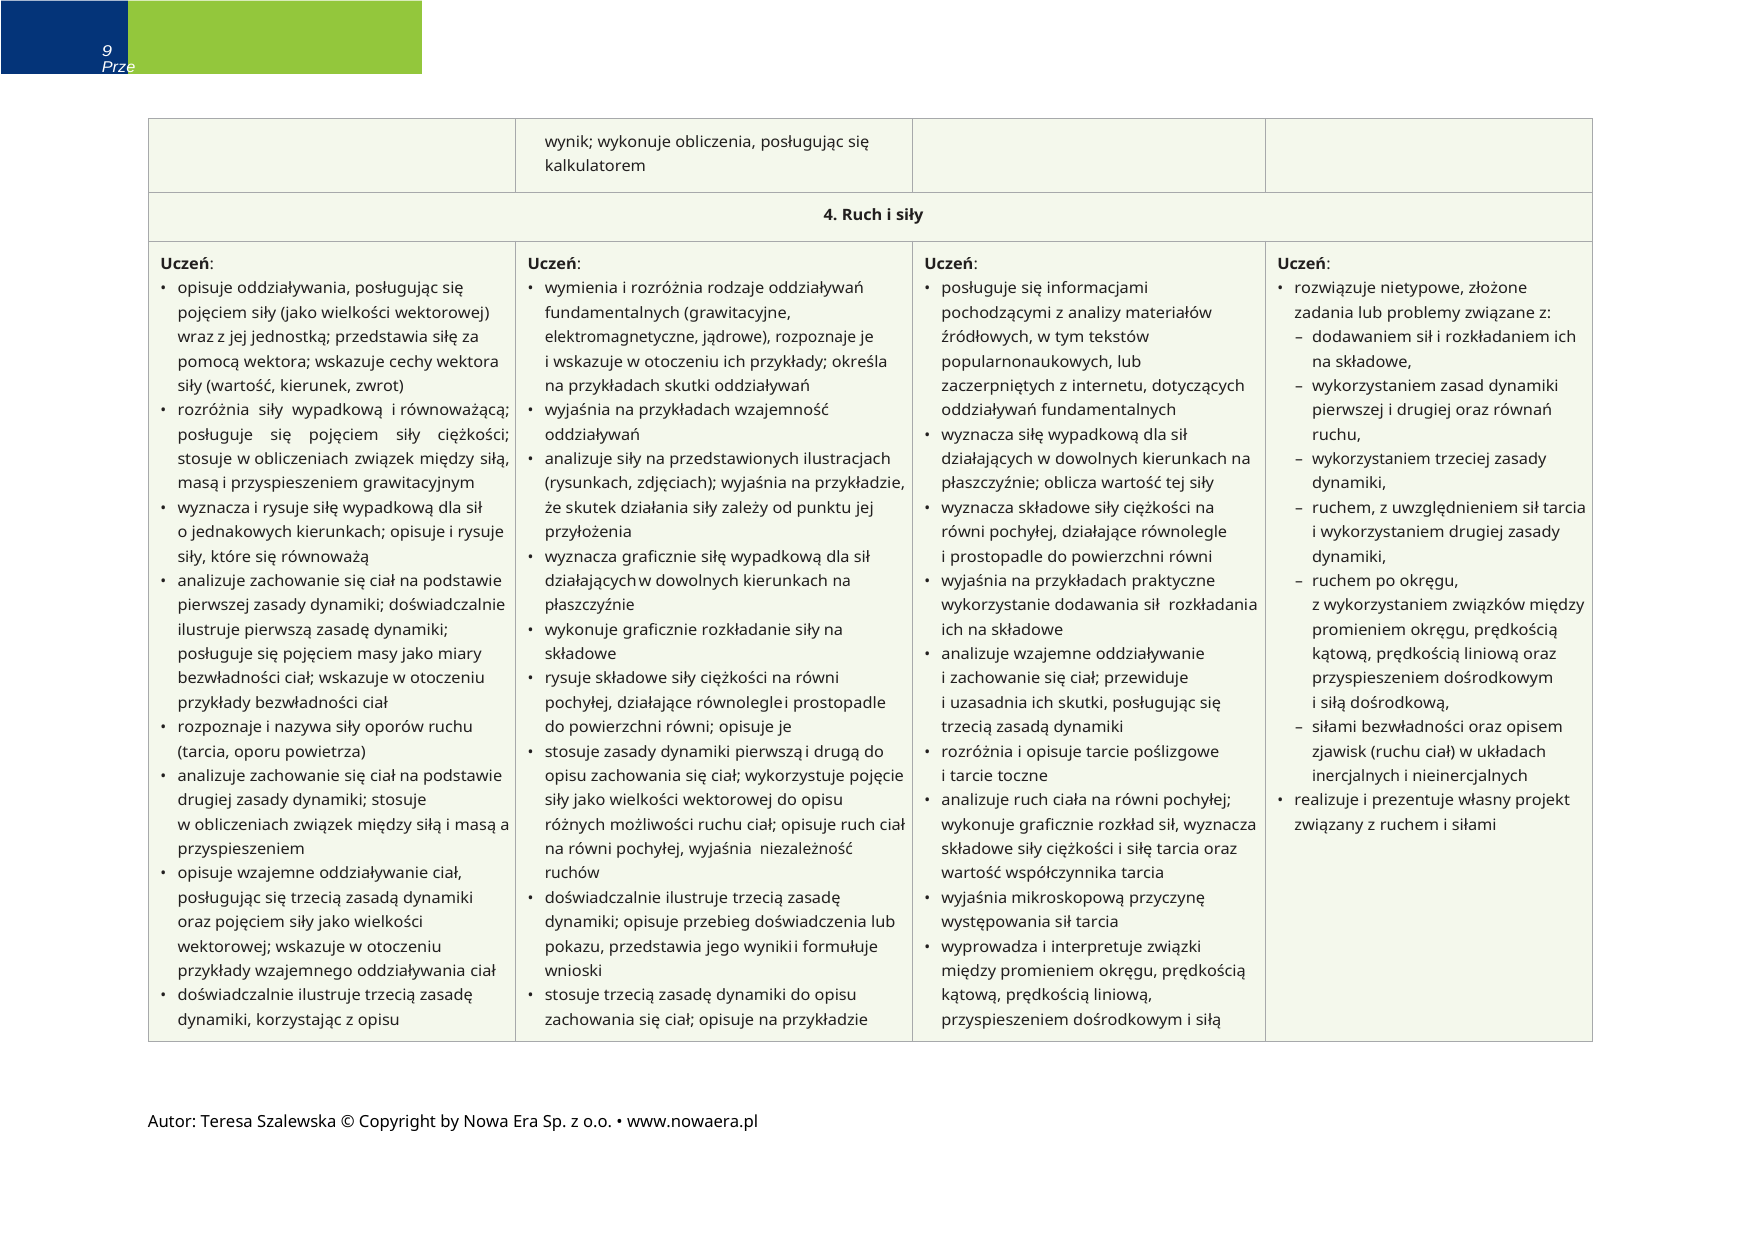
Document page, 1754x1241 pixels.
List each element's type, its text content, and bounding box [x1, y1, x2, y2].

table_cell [913, 242, 1265, 1041]
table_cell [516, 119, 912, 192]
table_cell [1266, 119, 1592, 192]
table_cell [1266, 242, 1592, 1041]
table_cell 4. Ruch i siły [149, 193, 1592, 241]
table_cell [149, 119, 515, 192]
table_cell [516, 242, 912, 1041]
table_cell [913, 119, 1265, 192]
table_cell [149, 242, 515, 1041]
